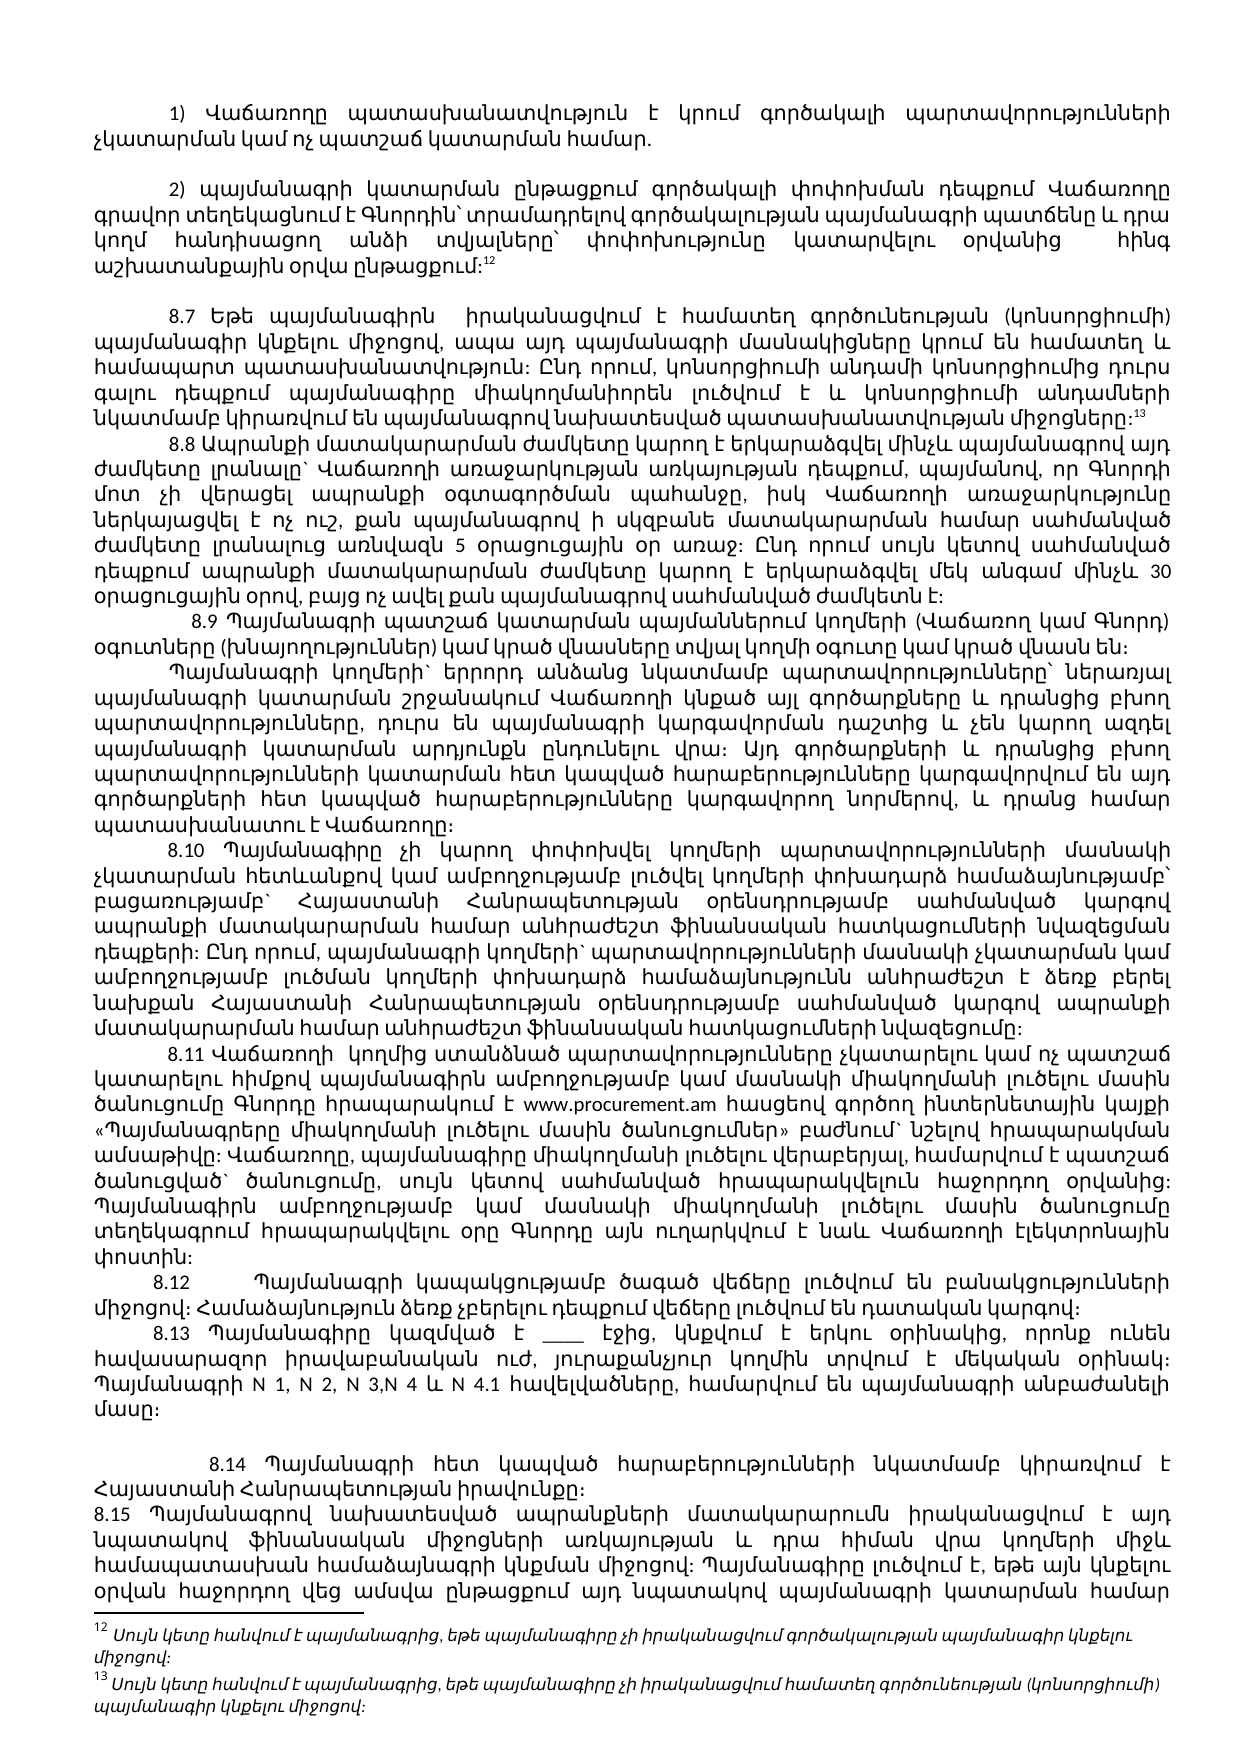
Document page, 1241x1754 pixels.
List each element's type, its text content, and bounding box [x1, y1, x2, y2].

text Պայմանագրի կողմերի` երրորդ անձանց նկատմամբ պարտավորությունները՝ ներառյալ պայմանագրի կատարման շրջանակում Վաճառողի կնքած այլ գործարքները և դրանցից բխող պարտավորությունները, դուրս են պայմանագրի կարգավորման դաշտից և չեն կարող ազդել պայմանագրի կատարման արդյունքն ընդունելու վրա։ Այդ գործարքների և դրանցից բխող պարտավորությունների կատարման հետ կապված հարաբերությունները կարգավորվում են այդ գործարքների հետ կապված հարաբերությունները կարգավորող նորմերով, և դրանց համար պատասխանատու է Վաճառողը։ [94, 659, 1171, 837]
text 8.11 Վաճառողի կողմից ստանձնած պարտավորությունները չկատարելու կամ ոչ պատշաճ կատարելու հիմքով պայմանագիրն ամբողջությամբ կամ մասնակի միակողմանի լուծելու մասին ծանուցումը Գնորդը հրապարակում է www.procurement.am հասցեով գործող ինտերնետային կայքի «Պայմանագրերը միակողմանի լուծելու մասին ծանուցումներ» բաժնում` նշելով հրապարակման ամսաթիվը: Վաճառողը, պայմանագիրը միակողմանի լուծելու վերաբերյալ, համարվում է պատշաճ ծանուցված` ծանուցումը, սույն կետով սահմանված հրապարակվելուն հաջորդող օրվանից: Պայմանագիրն ամբողջությամբ կամ մասնակի միակողմանի լուծելու մասին ծանուցումը տեղեկագրում հրապարակվելու օրը Գնորդը այն ուղարկվում է նաև Վաճառողի էլեկտրոնային փոստին: [94, 1041, 1171, 1269]
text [94, 1502, 1171, 1603]
text 8.8 Ապրանքի մատակարարման ժամկետը կարող է երկարաձգվել մինչև պայմանագրով այդ ժամկետը լրանալը` Վաճառողի առաջարկության առկայության դեպքում, պայմանով, որ Գնորդի մոտ չի վերացել ապրանքի օգտագործման պահանջը, իսկ Վաճառողի առաջարկությունը ներկայացվել է ոչ ուշ, քան պայմանագրով ի սկզբանե մատակարարման համար սահմանված ժամկետը լրանալուց առնվազն 5 օրացուցային օր առաջ: Ընդ որում սույն կետով սահմանված դեպքում ապրանքի մատակարարման ժամկետը կարող է երկարաձգվել մեկ անգամ մինչև 30 օրացուցային օրով, բայց ոչ ավել քան պայմանագրով սահմանված ժամկետն է: [94, 431, 1171, 609]
text 1) Վաճառողը պատասխանատվություն է կրում գործակալի պարտավորությունների չկատարման կամ ոչ պատշաճ կատարման համար. [94, 100, 1171, 151]
text 8.7 Եթե պայմանագիրն իրականացվում է համատեղ գործունեության (կոնսորցիումի) պայմանագիր կնքելու միջոցով, ապա այդ պայմանագրի մասնակիցները կրում են համատեղ և համապարտ պատասխանատվություն: Ընդ որում, կոնսորցիումի անդամի կոնսորցիումից դուրս գալու դեպքում պայմանագիրը միակողմանիորեն լուծվում է և կոնսորցիումի անդամների նկատմամբ կիրառվում են պայմանագրով նախատեսված պատասխանատվության միջոցները: [94, 304, 1171, 431]
text 8.13 Պայմանագիրը կազմված է ____ էջից, կնքվում է երկու օրինակից, որոնք ունեն հավասարազոր իրավաբանական ուժ, յուրաքանչյուր կողմին տրվում է մեկական օրինակ։ Պայմանագրի N 1, N 2, N 3,N 4 և N 4.1 հավելվածները, համարվում են պայմանագրի անբաժանելի մասը։ [94, 1320, 1171, 1422]
text 8.10 Պայմանագիրը չի կարող փոփոխվել կողմերի պարտավորությունների մասնակի չկատարման հետևանքով կամ ամբողջությամբ լուծվել կողմերի փոխադարձ համաձայնությամբ՝ բացառությամբ` Հայաստանի Հանրապետության օրենսդրությամբ սահմանված կարգով ապրանքի մատակարարման համար անհրաժեշտ ֆինանսական հատկացումների նվազեցման դեպքերի: Ընդ որում, պայմանագրի կողմերի` պարտավորությունների մասնակի չկատարման կամ ամբողջությամբ լուծման կողմերի փոխադարձ համաձայնությունն անհրաժեշտ է ձեռք բերել նախքան Հայաստանի Հանրապետության օրենսդրությամբ սահմանված կարգով ապրանքի մատակարարման համար անհրաժեշտ ֆինանսական հատկացումների նվազեցումը: [94, 837, 1171, 1041]
text 8.9 Պայմանագրի պատշաճ կատարման պայմաններում կողմերի (Վաճառող կամ Գնորդ) օգուտները (խնայողություններ) կամ կրած վնասները տվյալ կողմի օգուտը կամ կրած վնասն են։ [94, 609, 1171, 659]
text 8.12 Պայմանագրի կապակցությամբ ծագած վեճերը լուծվում են բանակցությունների միջոցով։ Համաձայնություն ձեռք չբերելու դեպքում վեճերը լուծվում են դատական կարգով։ [94, 1269, 1171, 1320]
text 2) պայմանագրի կատարման ընթացքում գործակալի փոփոխման դեպքում Վաճառողը գրավոր տեղեկացնում է Գնորդին՝ տրամադրելով գործակալության պայմանագրի պատճենը և դրա կողմ հանդիսացող անձի տվյալները՝ փոփոխությունը կատարվելու օրվանից հինգ աշխատանքային օրվա ընթացքում: [94, 177, 1171, 278]
text 8.14 Պայմանագրի հետ կապված հարաբերությունների նկատմամբ կիրառվում է Հայաստանի Հանրապետության իրավունքը։ [94, 1451, 1171, 1502]
